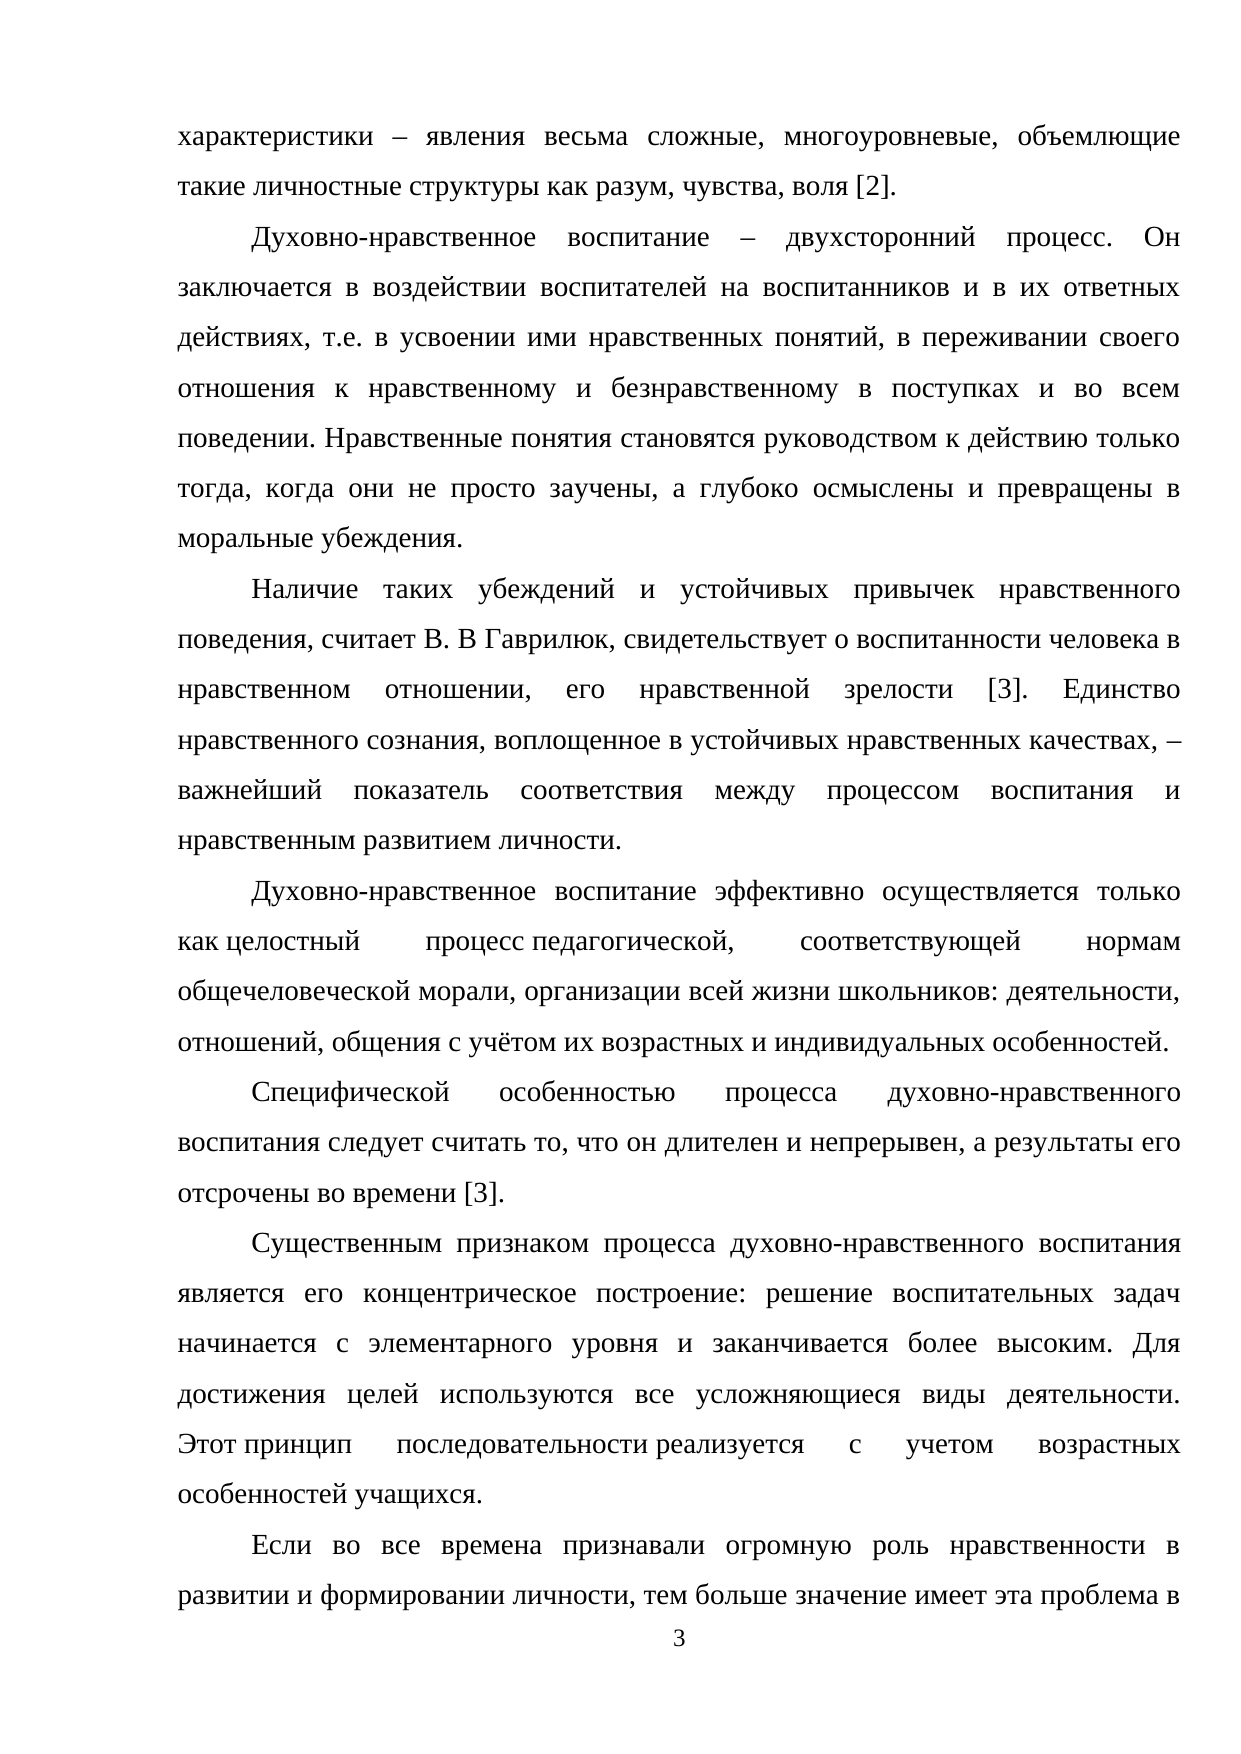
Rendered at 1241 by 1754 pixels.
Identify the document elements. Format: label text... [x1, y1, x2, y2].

text Существенным признаком процесса духовно-нравственного воспитания является его концентрическое построение: решение воспитательных задач начинается с элементарного уровня и заканчивается более высоким. Для достижения целей используются все усложняющиеся виды деятельности. Этот принцип последовательности реализуется с учетом возрастных особенностей учащихся. [177, 1225, 1181, 1510]
text Специфической особенностью процесса духовно-нравственного воспитания следует считать то, что он длителен и непрерывен, а результаты его отсрочены во времени [3]. [177, 1074, 1181, 1208]
text Духовно-нравственное воспитание эффективно осуществляется только как целостный процесс педагогической, соответствующей нормам общечеловеческой морали, организации всей жизни школьников: деятельности, отношений, общения с учётом их возрастных и индивидуальных особенностей. [177, 873, 1181, 1057]
text Духовно-нравственное воспитание – двухсторонний процесс. Он заключается в воздействии воспитателей на воспитанников и в их ответных действиях, т.е. в усвоении ими нравственных понятий, в переживании своего отношения к нравственному и безнравственному в поступках и во всем поведении. Нравственные понятия становятся руководством к действию только тогда, когда они не просто заучены, а глубоко осмыслены и превращены в моральные убеждения. [177, 219, 1181, 554]
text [177, 1527, 1181, 1611]
text Наличие таких убеждений и устойчивых привычек нравственного поведения, считает В. В Гаврилюк, свидетельствует о воспитанности человека в нравственном отношении, его нравственной зрелости [3]. Единство нравственного сознания, воплощенное в устойчивых нравственных качествах, – важнейший показатель соответствия между процессом воспитания и нравственным развитием личности. [177, 571, 1181, 856]
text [177, 118, 1181, 202]
